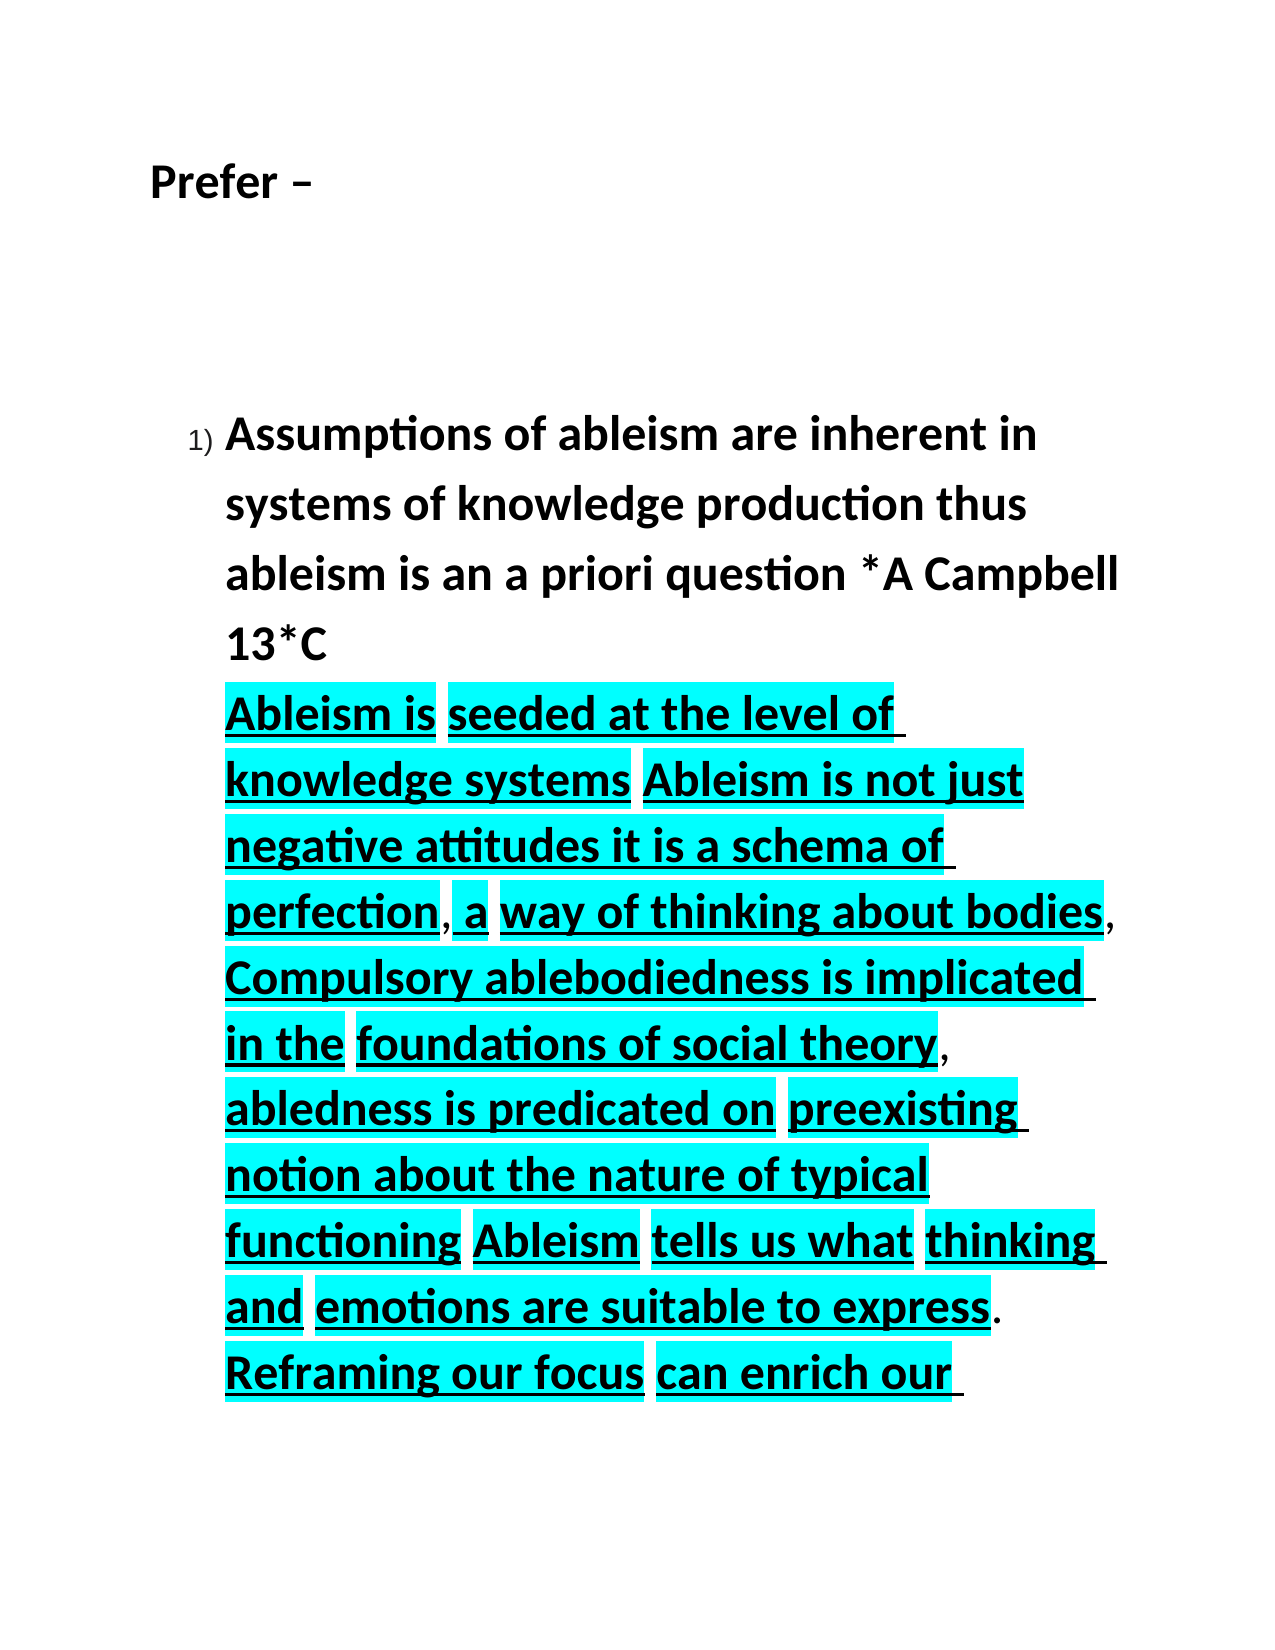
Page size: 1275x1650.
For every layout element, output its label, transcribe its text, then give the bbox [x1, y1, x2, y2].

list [225, 682, 1125, 1402]
list Assumptions of ableism are inherent in systems of knowledge production thus ableism is an a priori question *A Campbell 13*C [187, 402, 1125, 673]
text Prefer – [150, 150, 1125, 211]
